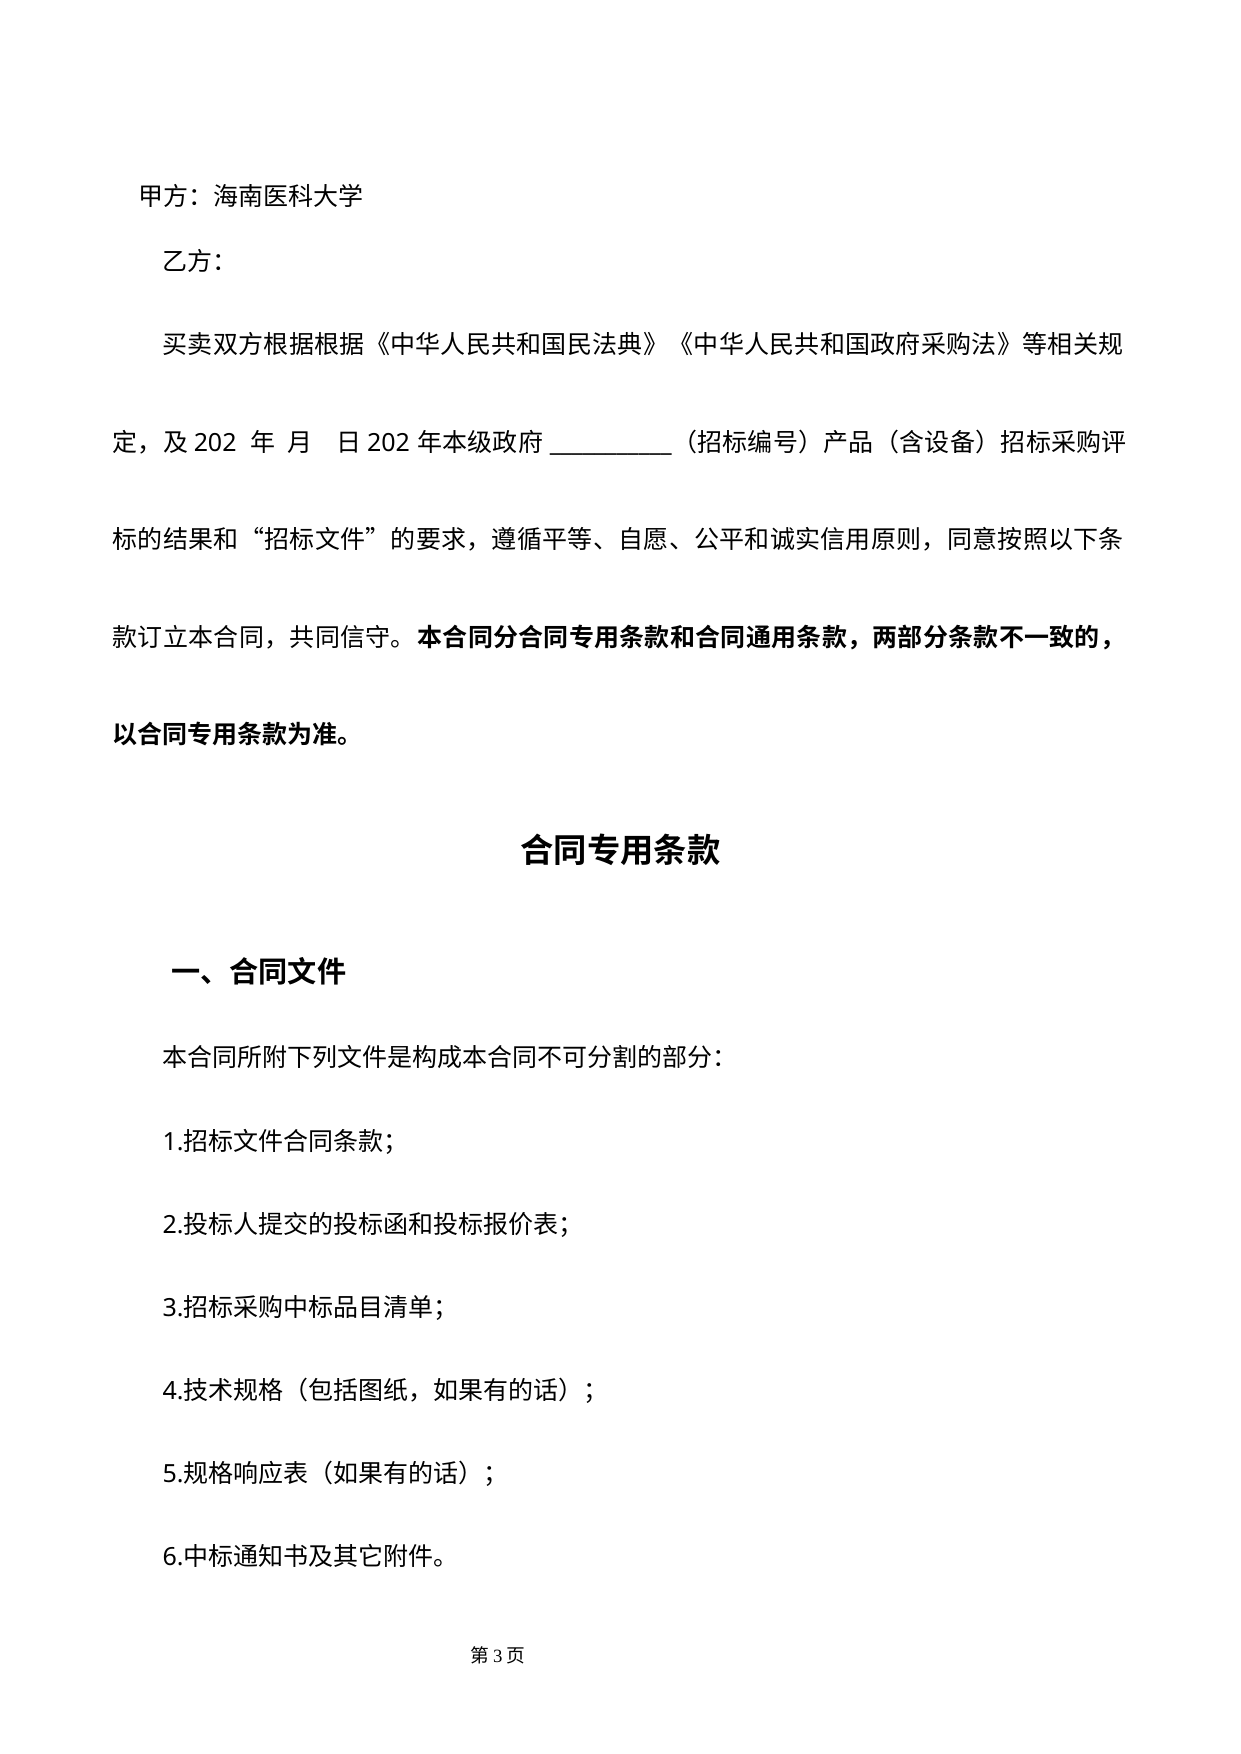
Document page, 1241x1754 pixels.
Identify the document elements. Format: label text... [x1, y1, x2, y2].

text 本合同所附下列文件是构成本合同不可分割的部分： [112, 1023, 1128, 1088]
text 1.招标文件合同条款； [112, 1107, 1128, 1172]
text 买卖双方根据根据《中华人民共和国民法典》《中华人民共和国政府采购法》等相关规定，及202 年 月 日202 年本级政府 ___________（招标编号）产品（含设备）招标采购评标的结果和“招标文件”的要求，遵循平等、自愿、公平和诚实信用原则，同意按照以下条款订立本合同，共同信守。本合同分合同专用条款和合同通用条款，两部分条款不一致的，以合同专用条款为准。 [112, 310, 1128, 765]
text 6.中标通知书及其它附件。 [112, 1522, 1128, 1587]
text 4.技术规格（包括图纸，如果有的话）； [112, 1356, 1128, 1421]
text 乙方： [112, 227, 1128, 292]
text 2.投标人提交的投标函和投标报价表； [112, 1190, 1128, 1255]
text 合同专用条款 [112, 816, 1128, 881]
text 3.招标采购中标品目清单； [112, 1273, 1128, 1338]
text 5.规格响应表（如果有的话）； [112, 1439, 1128, 1504]
text 甲方：海南医科大学 [112, 162, 1128, 227]
text 一、合同文件 [112, 937, 1128, 1002]
